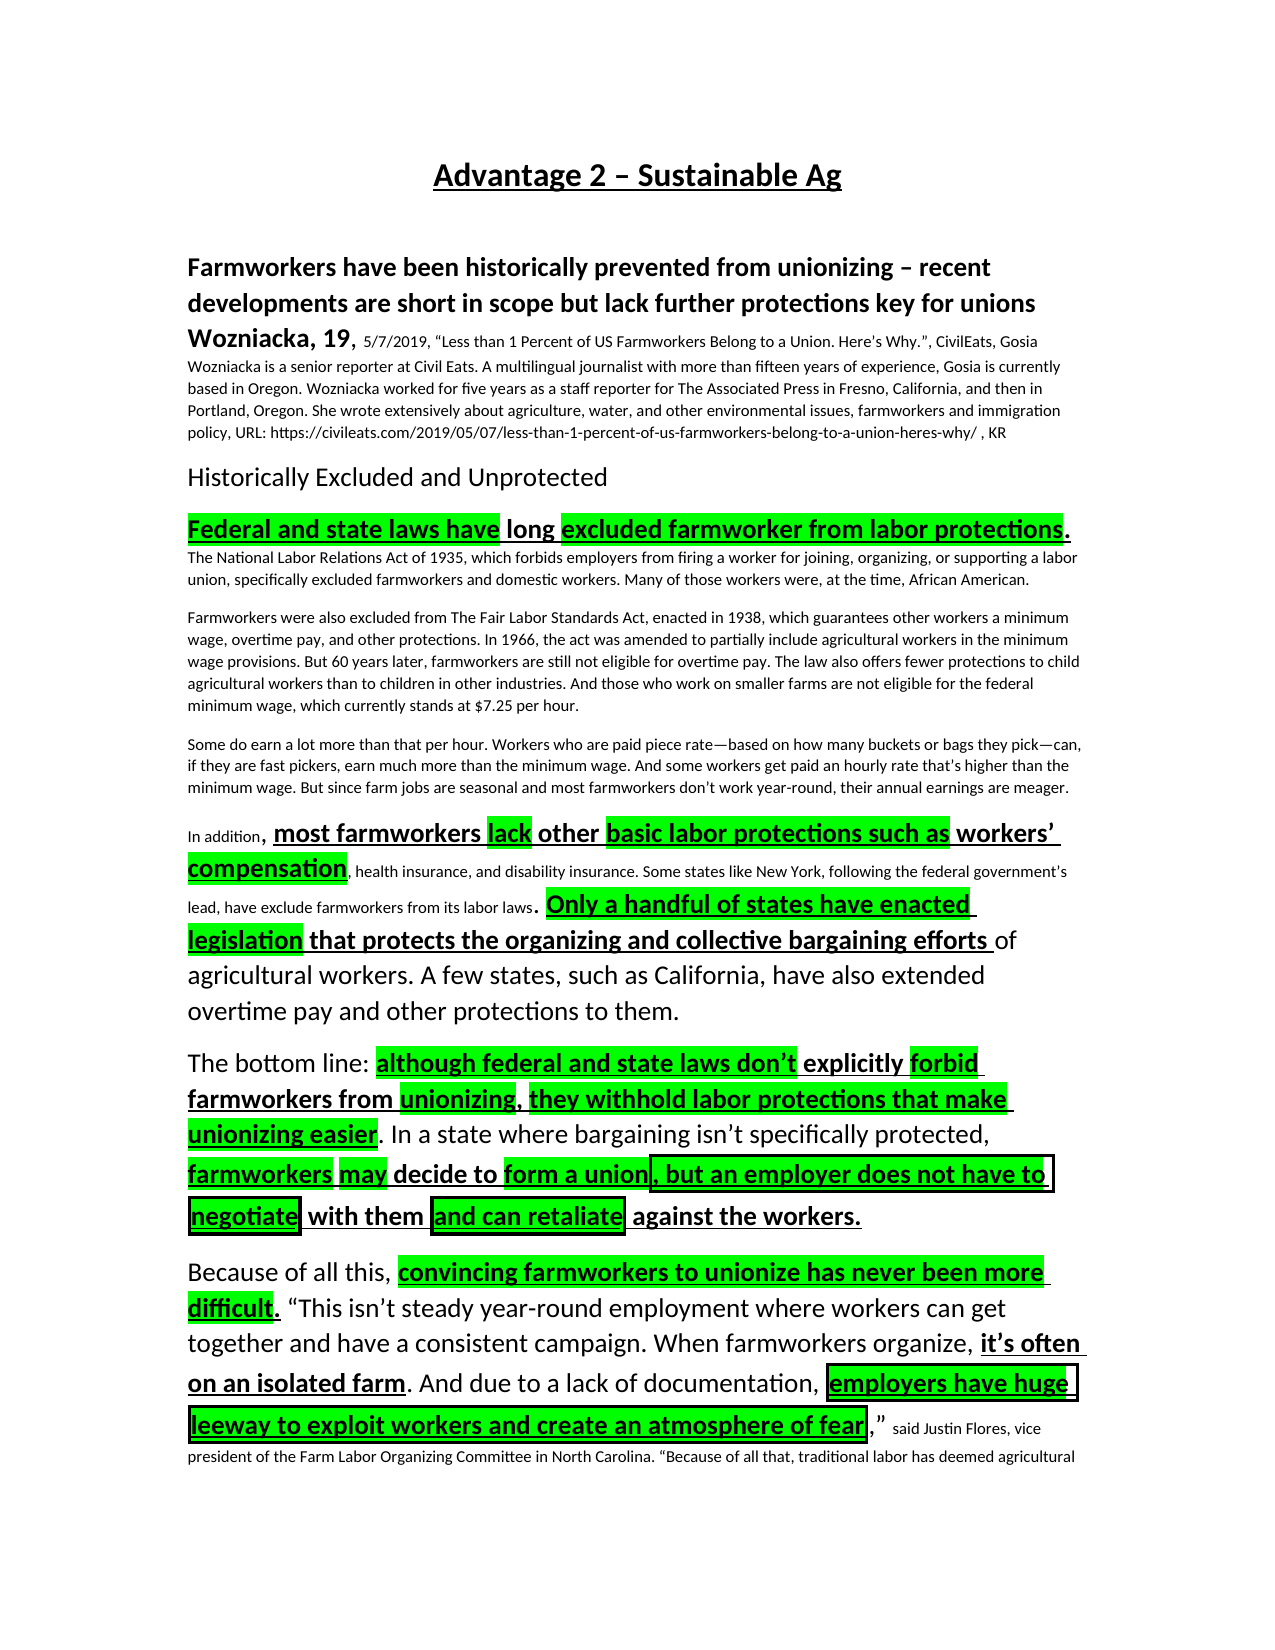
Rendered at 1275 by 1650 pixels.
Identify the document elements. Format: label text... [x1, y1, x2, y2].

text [187, 1255, 1087, 1466]
subtitle Farmworkers have been historically prevented from unionizing – recent developments are short in scope but lack further protections key for unions [187, 250, 1087, 319]
text Federal and state laws have long excluded farmworker from labor protections. The National Labor Relations Act of 1935, which forbids employers from firing a worker for joining, organizing, or supporting a labor union, specifically excluded farmworkers and domestic workers. Many of those workers were, at the time, African American. [187, 513, 1087, 589]
text Wozniacka, 19, 5/7/2019, “Less than 1 Percent of US Farmworkers Belong to a Union. Here’s Why.”, CivilEats, Gosia Wozniacka is a senior reporter at Civil Eats. A multilingual journalist with more than fifteen years of experience, Gosia is currently based in Oregon. Wozniacka worked for five years as a staff reporter for The Associated Press in Fresno, California, and then in Portland, Oregon. She wrote extensively about agriculture, water, and other environmental issues, farmworkers and immigration policy, URL: https://civileats.com/2019/05/07/less-than-1-percent-of-us-farmworkers-belong-to-a-union-heres-why/ , KR [187, 322, 1087, 442]
text The bottom line: although federal and state laws don’t explicitly forbid farmworkers from unionizing, they withhold labor protections that make unionizing easier. In a state where bargaining isn’t specifically protected, farmworkers may decide to form a union, but an employer does not have to negotiate with them and can retaliate against the workers. [187, 1046, 1087, 1236]
text Some do earn a lot more than that per hour. Workers who are paid piece rate—based on how many buckets or bags they pick—can, if they are fast pickers, earn much more than the minimum wage. And some workers get paid an hourly rate that’s higher than the minimum wage. But since farm jobs are seasonal and most farmworkers don’t work year-round, their annual earnings are meager. [187, 734, 1087, 798]
subtitle Advantage 2 – Sustainable Ag [187, 154, 1087, 195]
text In addition, most farmworkers lack other basic labor protections such as workers’ compensation, health insurance, and disability insurance. Some states like New York, following the federal government’s lead, have exclude farmworkers from its labor laws. Only a handful of states have enacted legislation that protects the organizing and collective bargaining efforts of agricultural workers. A few states, such as California, have also extended overtime pay and other protections to them. [187, 816, 1087, 1027]
text Historically Excluded and Unprotected [187, 460, 1087, 493]
text Farmworkers were also excluded from The Fair Labor Standards Act, enacted in 1938, which guarantees other workers a minimum wage, overtime pay, and other protections. In 1966, the act was amended to partially include agricultural workers in the minimum wage provisions. But 60 years later, farmworkers are still not eligible for overtime pay. The law also offers fewer protections to child agricultural workers than to children in other industries. And those who work on smaller farms are not eligible for the federal minimum wage, which currently stands at $7.25 per hour. [187, 608, 1087, 716]
